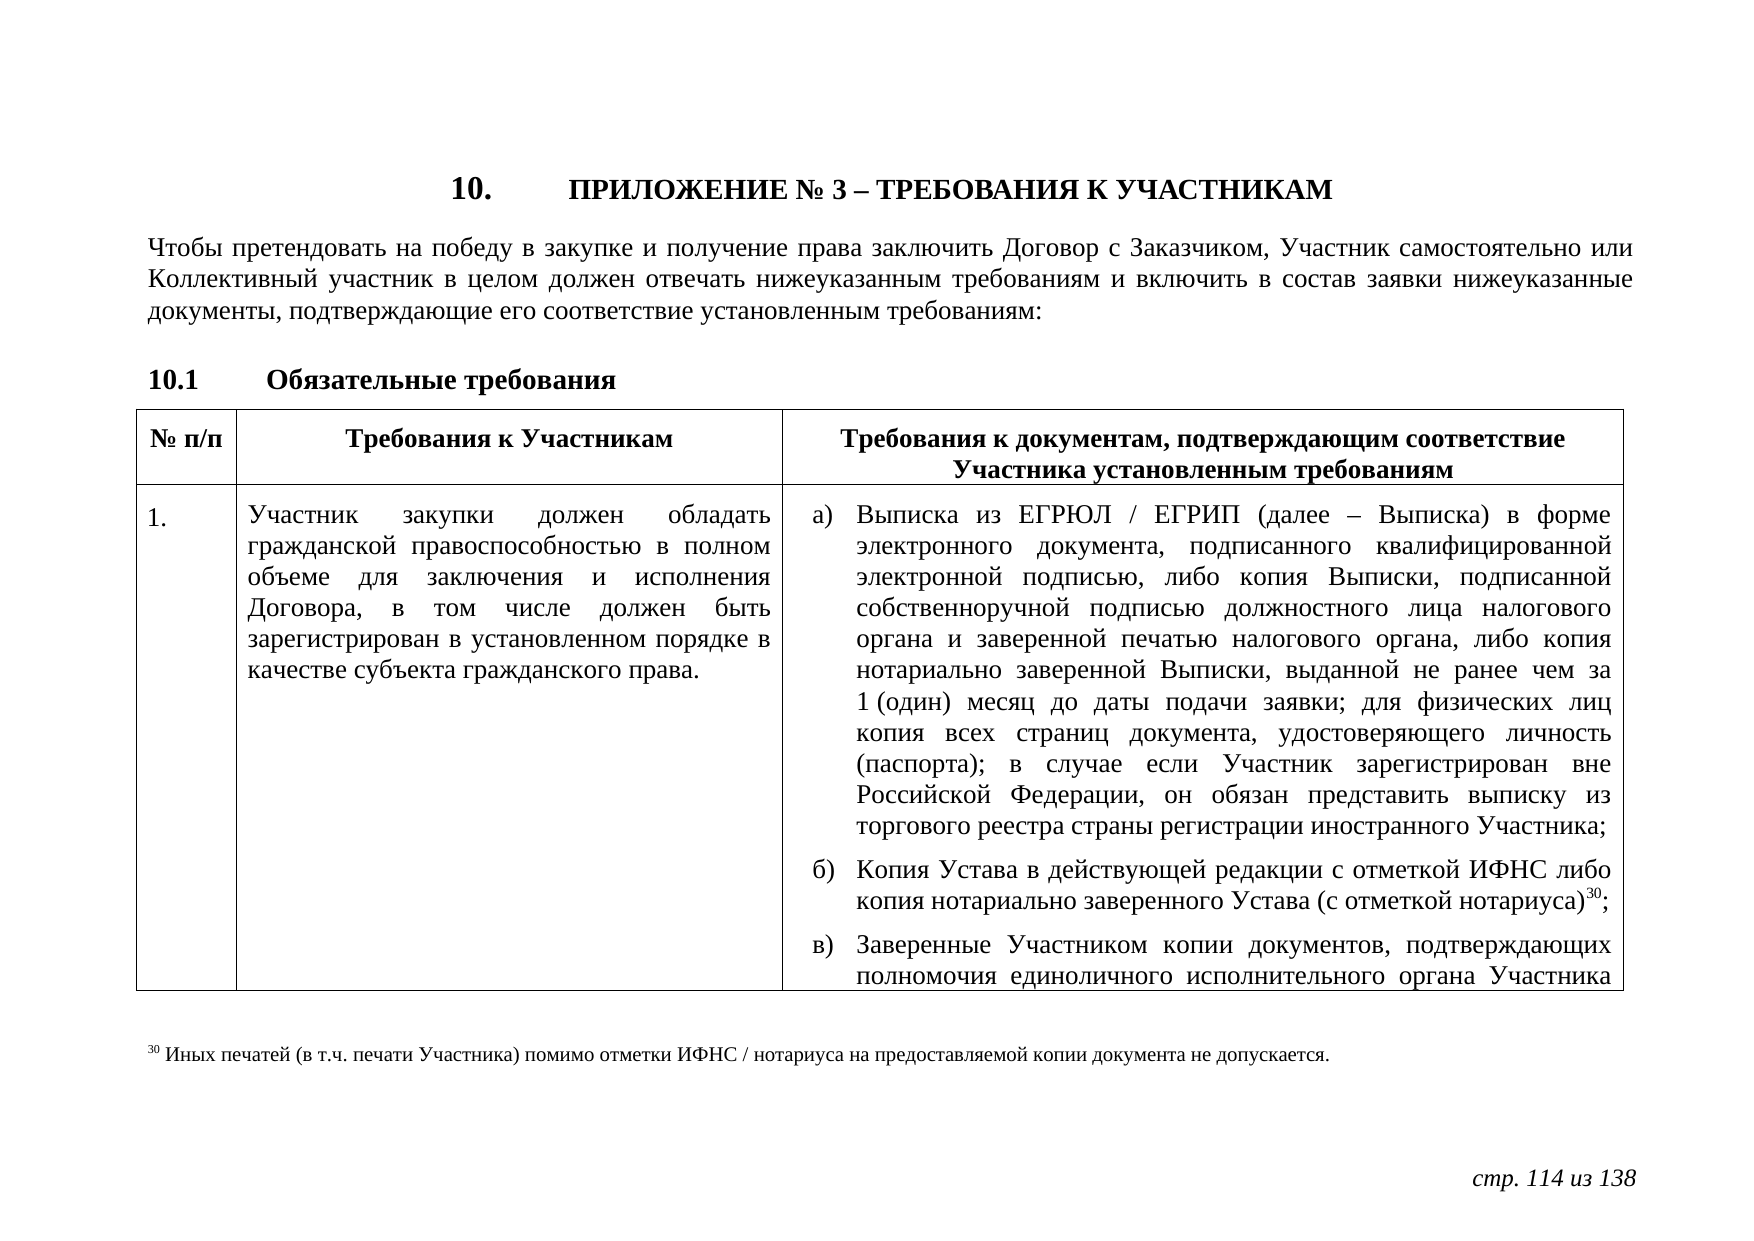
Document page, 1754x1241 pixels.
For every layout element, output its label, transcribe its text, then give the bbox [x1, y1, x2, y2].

table_header № п/п [137, 410, 236, 484]
table_header Требования к документам, подтверждающим соответствие Участника установленным требованиям [783, 410, 1623, 484]
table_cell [237, 485, 782, 990]
subtitle Обязательные требования [148, 362, 1636, 396]
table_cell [783, 485, 1623, 990]
text Чтобы претендовать на победу в закупке и получение права заключить Договор с Заказчиком, Участник самостоятельно или Коллективный участник в целом должен отвечать нижеуказанным требованиям и включить в состав заявки нижеуказанные документы, подтверждающие его соответствие установленным требованиям: [148, 231, 1636, 325]
table_header Требования к Участникам [237, 410, 782, 484]
table_cell [137, 485, 236, 990]
subtitle ПРИЛОЖЕНИЕ № 3 – ТРЕБОВАНИЯ К УЧАСТНИКАМ [148, 168, 1636, 206]
